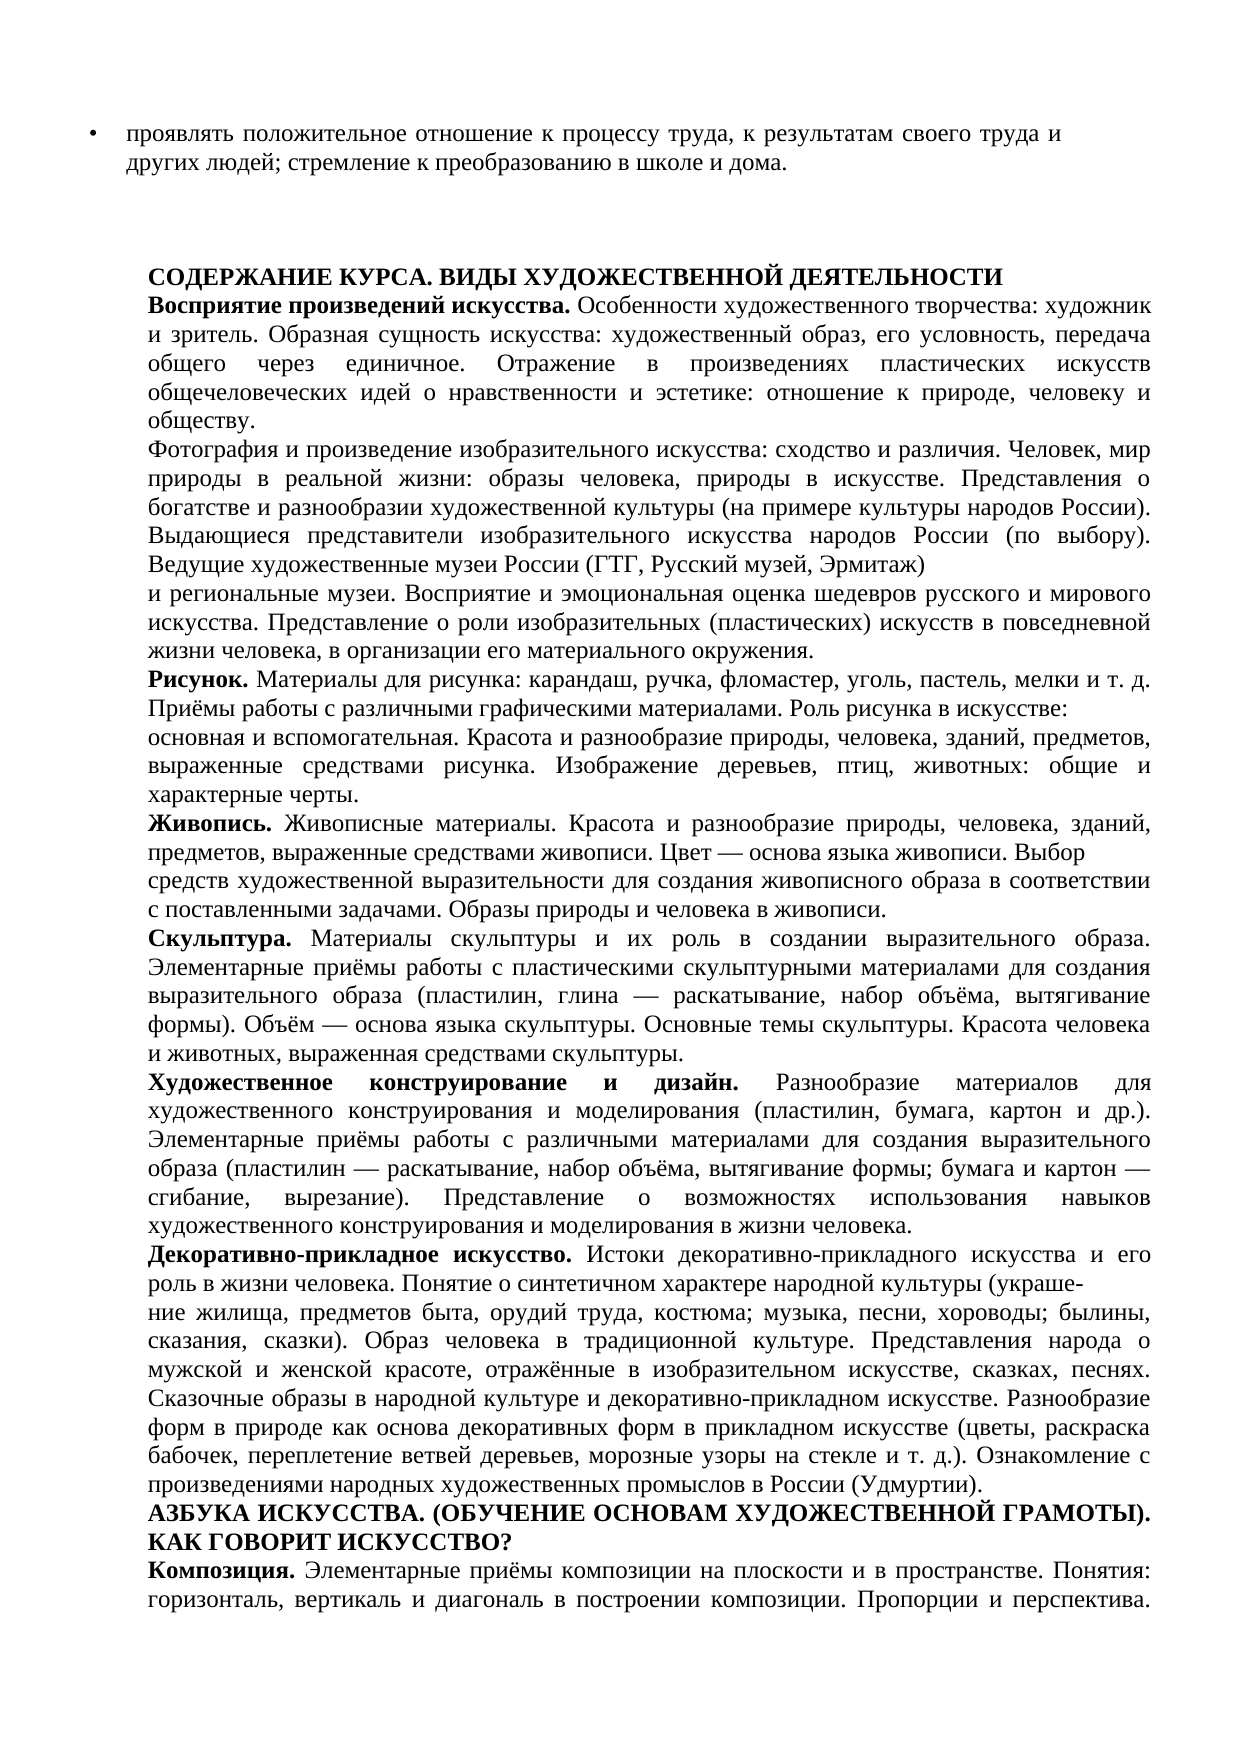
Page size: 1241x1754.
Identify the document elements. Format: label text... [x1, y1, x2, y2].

text Декоративно-прикладное искусство. Истоки декоративно-прикладного искусства и его роль в жизни человека. Понятие о синтетичном характере народной культуры (украше- [148, 1239, 1152, 1297]
text основная и вспомогательная. Красота и разнообразие природы, человека, зданий, предметов, выраженные средствами рисунка. Изображение деревьев, птиц, животных: общие и характерные черты. [148, 722, 1152, 808]
text АЗБУКА ИСКУССТВА. (ОБУЧЕНИЕ ОСНОВАМ ХУДОЖЕСТВЕННОЙ ГРАМОТЫ). КАК ГОВОРИТ ИСКУССТВО? [148, 1498, 1152, 1556]
list проявлять положительное отношение к процессу труда, к результатам своего труда и других людей; стремление к преобразованию в школе и дома. [88, 118, 1063, 176]
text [148, 1556, 1152, 1613]
text Скульптура. Материалы скульптуры и их роль в создании выразительного образа. Элементарные приёмы работы с пластическими скульптурными материалами для создания выразительного образа (пластилин, глина — раскатывание, набор объёма, вытягивание формы). Объём — основа языка скульптуры. Основные темы скульптуры. Красота человека и животных, выраженная средствами скульптуры. [148, 923, 1152, 1067]
text Рисунок. Материалы для рисунка: карандаш, ручка, фломастер, уголь, пастель, мелки и т. д. Приёмы работы с различными графическими материалами. Роль рисунка в искусстве: [148, 664, 1152, 722]
text Живопись. Живописные материалы. Красота и разнообразие природы, человека, зданий, предметов, выраженные средствами живописи. Цвет — основа языка живописи. Выбор [148, 808, 1152, 866]
text Восприятие произведений искусства. Особенности художественного творчества: художник и зритель. Образная сущность искусства: художественный образ, его условность, передача общего через единичное. Отражение в произведениях пластических искусств общечеловеческих идей о нравственности и эстетике: отношение к природе, человеку и обществу. [148, 291, 1152, 434]
text и региональные музеи. Восприятие и эмоциональная оценка шедевров русского и мирового искусства. Представление о роли изобразительных (пластических) искусств в повседневной жизни человека, в организации его материального окружения. [148, 578, 1152, 664]
text ние жилища, предметов быта, орудий труда, костюма; музыка, песни, хороводы; былины, сказания, сказки). Образ человека в традиционной культуре. Представления народа о мужской и женской красоте, отражённые в изобразительном искусстве, сказках, песнях. Сказочные образы в народной культуре и декоративно-прикладном искусстве. Разнообразие форм в природе как основа декоративных форм в прикладном искусстве (цветы, раскраска бабочек, переплетение ветвей деревьев, морозные узоры на стекле и т. д.). Ознакомление с произведениями народных художественных промыслов в России (Удмуртии). [148, 1297, 1152, 1498]
text Фотография и произведение изобразительного искусства: сходство и различия. Человек, мир природы в реальной жизни: образы человека, природы в искусстве. Представления о богатстве и разнообразии художественной культуры (на примере культуры народов России). Выдающиеся представители изобразительного искусства народов России (по выбору). Ведущие художественные музеи России (ГТГ, Русский музей, Эрмитаж) [148, 434, 1152, 578]
text средств художественной выразительности для создания живописного образа в соответствии с поставленными задачами. Образы природы и человека в живописи. [148, 866, 1152, 923]
text СОДЕРЖАНИЕ КУРСА. ВИДЫ ХУДОЖЕСТВЕННОЙ ДЕЯТЕЛЬНОСТИ [148, 262, 1152, 291]
text Художественное конструирование и дизайн. Разнообразие материалов для художественного конструирования и моделирования (пластилин, бумага, картон и др.). Элементарные приёмы работы с различными материалами для создания выразительного образа (пластилин — раскатывание, набор объёма, вытягивание формы; бумага и картон — сгибание, вырезание). Представление о возможностях использования навыков художественного конструирования и моделирования в жизни человека. [148, 1067, 1152, 1239]
